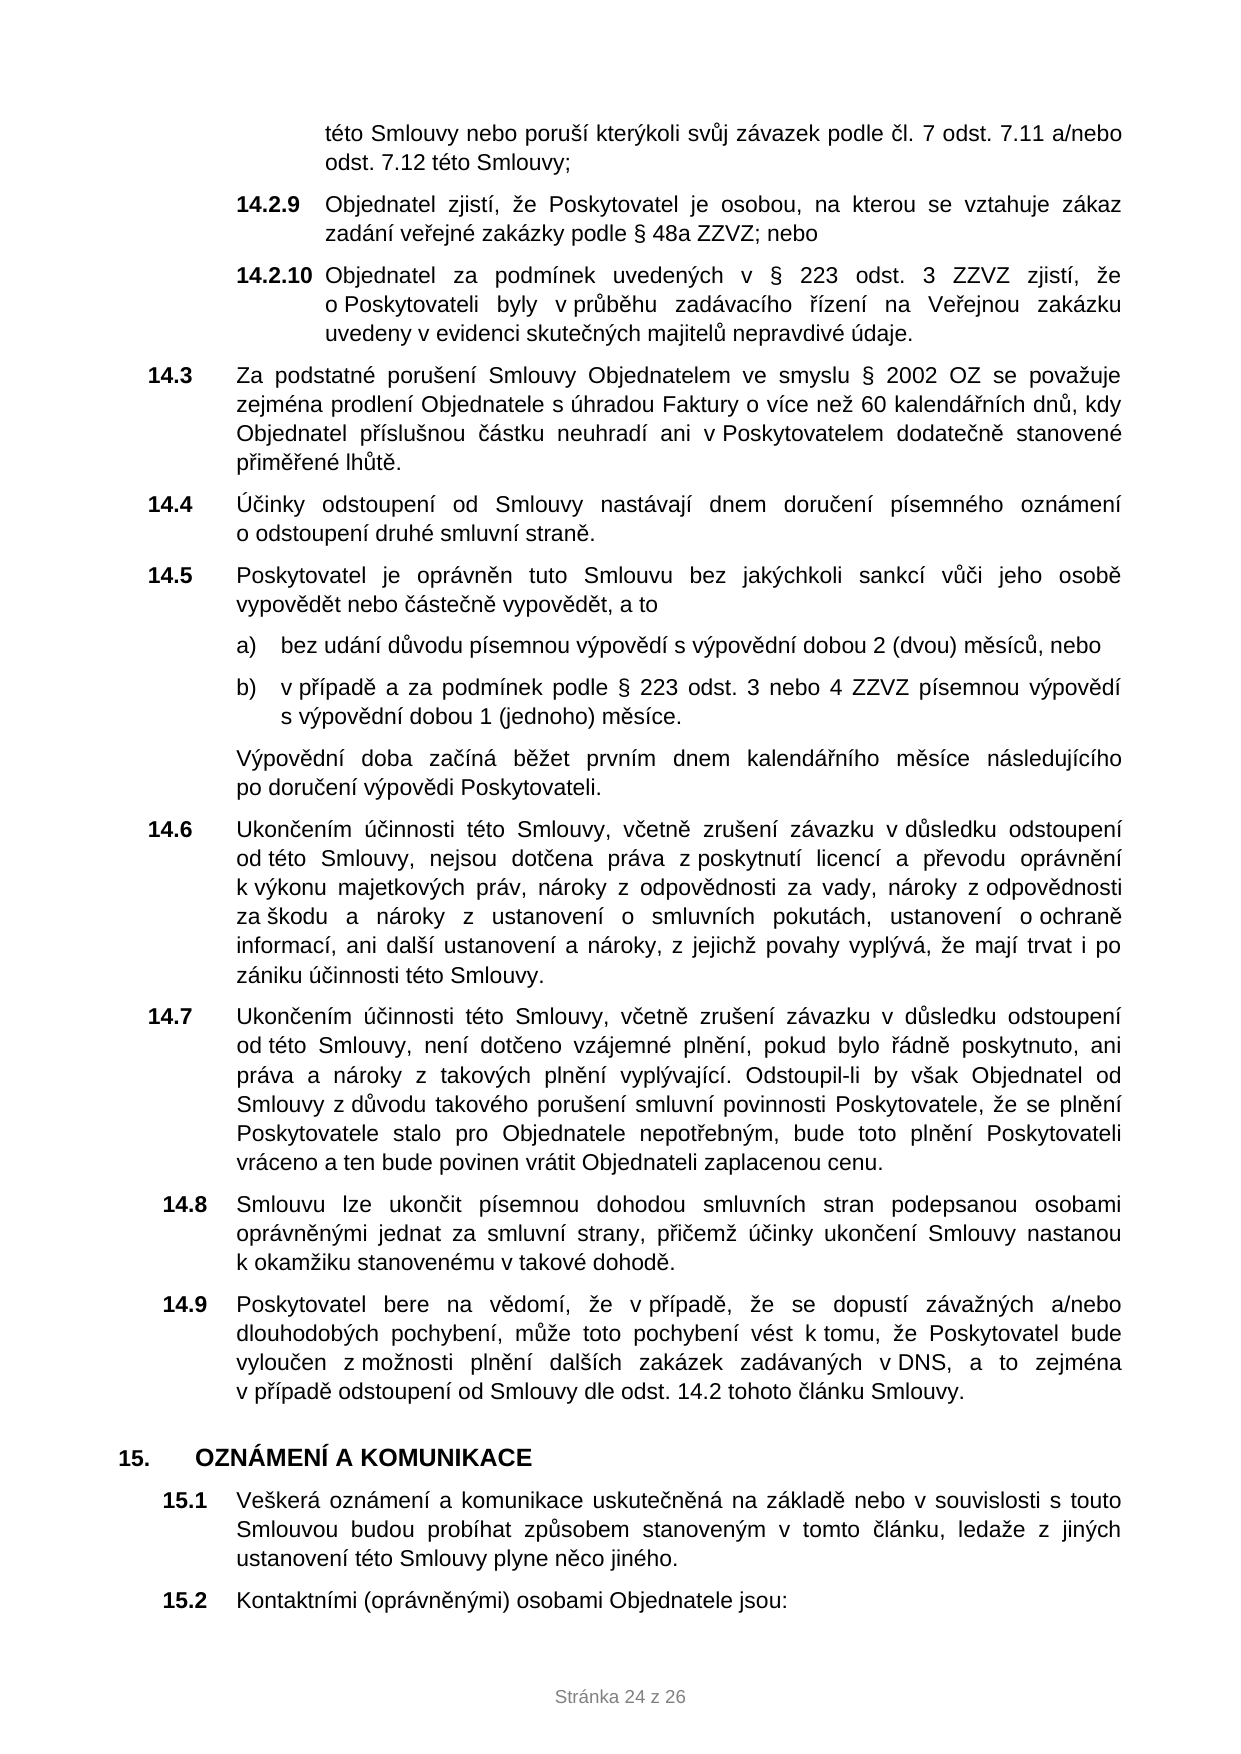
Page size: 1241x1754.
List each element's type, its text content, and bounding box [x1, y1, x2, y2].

text Ukončením účinnosti této Smlouvy, včetně zrušení závazku v důsledku odstoupení od této Smlouvy, nejsou dotčena práva z poskytnutí licencí a převodu oprávnění k výkonu majetkových práv, nároky z odpovědnosti za vady, nároky z odpovědnosti za škodu a nároky z ustanovení o smluvních pokutách, ustanovení o ochraně informací, ani další ustanovení a nároky, z jejichž povahy vyplývá, že mají trvat i po zániku účinnosti této Smlouvy. [148, 814, 1122, 989]
text Objednatel zjistí, že Poskytovatel je osobou, na kterou se vztahuje zákaz zadání veřejné zakázky podle § 48a ZZVZ; nebo [236, 189, 1122, 247]
text Poskytovatel je oprávněn tuto Smlouvu bez jakýchkoli sankcí vůči jeho osobě vypovědět nebo částečně vypovědět, a to [148, 560, 1122, 618]
text Objednatel za podmínek uvedených v § 223 odst. 3 ZZVZ zjistí, že o Poskytovateli byly v průběhu zadávacího řízení na Veřejnou zakázku uvedeny v evidenci skutečných majitelů nepravdivé údaje. [236, 260, 1122, 347]
text Oznámení a komunikace [118, 1443, 1122, 1472]
text Ukončením účinnosti této Smlouvy, včetně zrušení závazku v důsledku odstoupení od této Smlouvy, není dotčeno vzájemné plnění, pokud bylo řádně poskytnuto, ani práva a nároky z takových plnění vyplývající. Odstoupil-li by však Objednatel od Smlouvy z důvodu takového porušení smluvní povinnosti Poskytovatele, že se plnění Poskytovatele stalo pro Objednatele nepotřebným, bude toto plnění Poskytovateli vráceno a ten bude povinen vrátit Objednateli zaplacenou cenu. [148, 1001, 1122, 1176]
text Kontaktními (oprávněnými) osobami Objednatele jsou: [162, 1585, 1122, 1614]
list Výpovědní doba začíná běžet prvním dnem kalendářního měsíce následujícího po doručení výpovědi Poskytovateli. [236, 743, 1122, 801]
text Poskytovatel bere na vědomí, že v případě, že se dopustí závažných a/nebo dlouhodobých pochybení, může toto pochybení vést k tomu, že Poskytovatel bude vyloučen z možnosti plnění dalších zakázek zadávaných v DNS, a to zejména v případě odstoupení od Smlouvy dle odst. 14.2 tohoto článku Smlouvy. [162, 1289, 1122, 1406]
text Veškerá oznámení a komunikace uskutečněná na základě nebo v souvislosti s touto Smlouvou budou probíhat způsobem stanoveným v tomto článku, ledaže z jiných ustanovení této Smlouvy plyne něco jiného. [162, 1485, 1122, 1572]
text Za podstatné porušení Smlouvy Objednatelem ve smyslu § 2002 OZ se považuje zejména prodlení Objednatele s úhradou Faktury o více než 60 kalendářních dnů, kdy Objednatel příslušnou částku neuhradí ani v Poskytovatelem dodatečně stanovené přiměřené lhůtě. [148, 360, 1122, 476]
list v případě a za podmínek podle § 223 odst. 3 nebo 4 ZZVZ písemnou výpovědí s výpovědní dobou 1 (jednoho) měsíce. [236, 672, 1122, 731]
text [236, 118, 1122, 176]
text Smlouvu lze ukončit písemnou dohodou smluvních stran podepsanou osobami oprávněnými jednat za smluvní strany, přičemž účinky ukončení Smlouvy nastanou k okamžiku stanovenému v takové dohodě. [162, 1189, 1122, 1276]
list bez udání důvodu písemnou výpovědí s výpovědní dobou 2 (dvou) měsíců, nebo [236, 631, 1122, 660]
text Účinky odstoupení od Smlouvy nastávají dnem doručení písemného oznámení o odstoupení druhé smluvní straně. [148, 489, 1122, 547]
